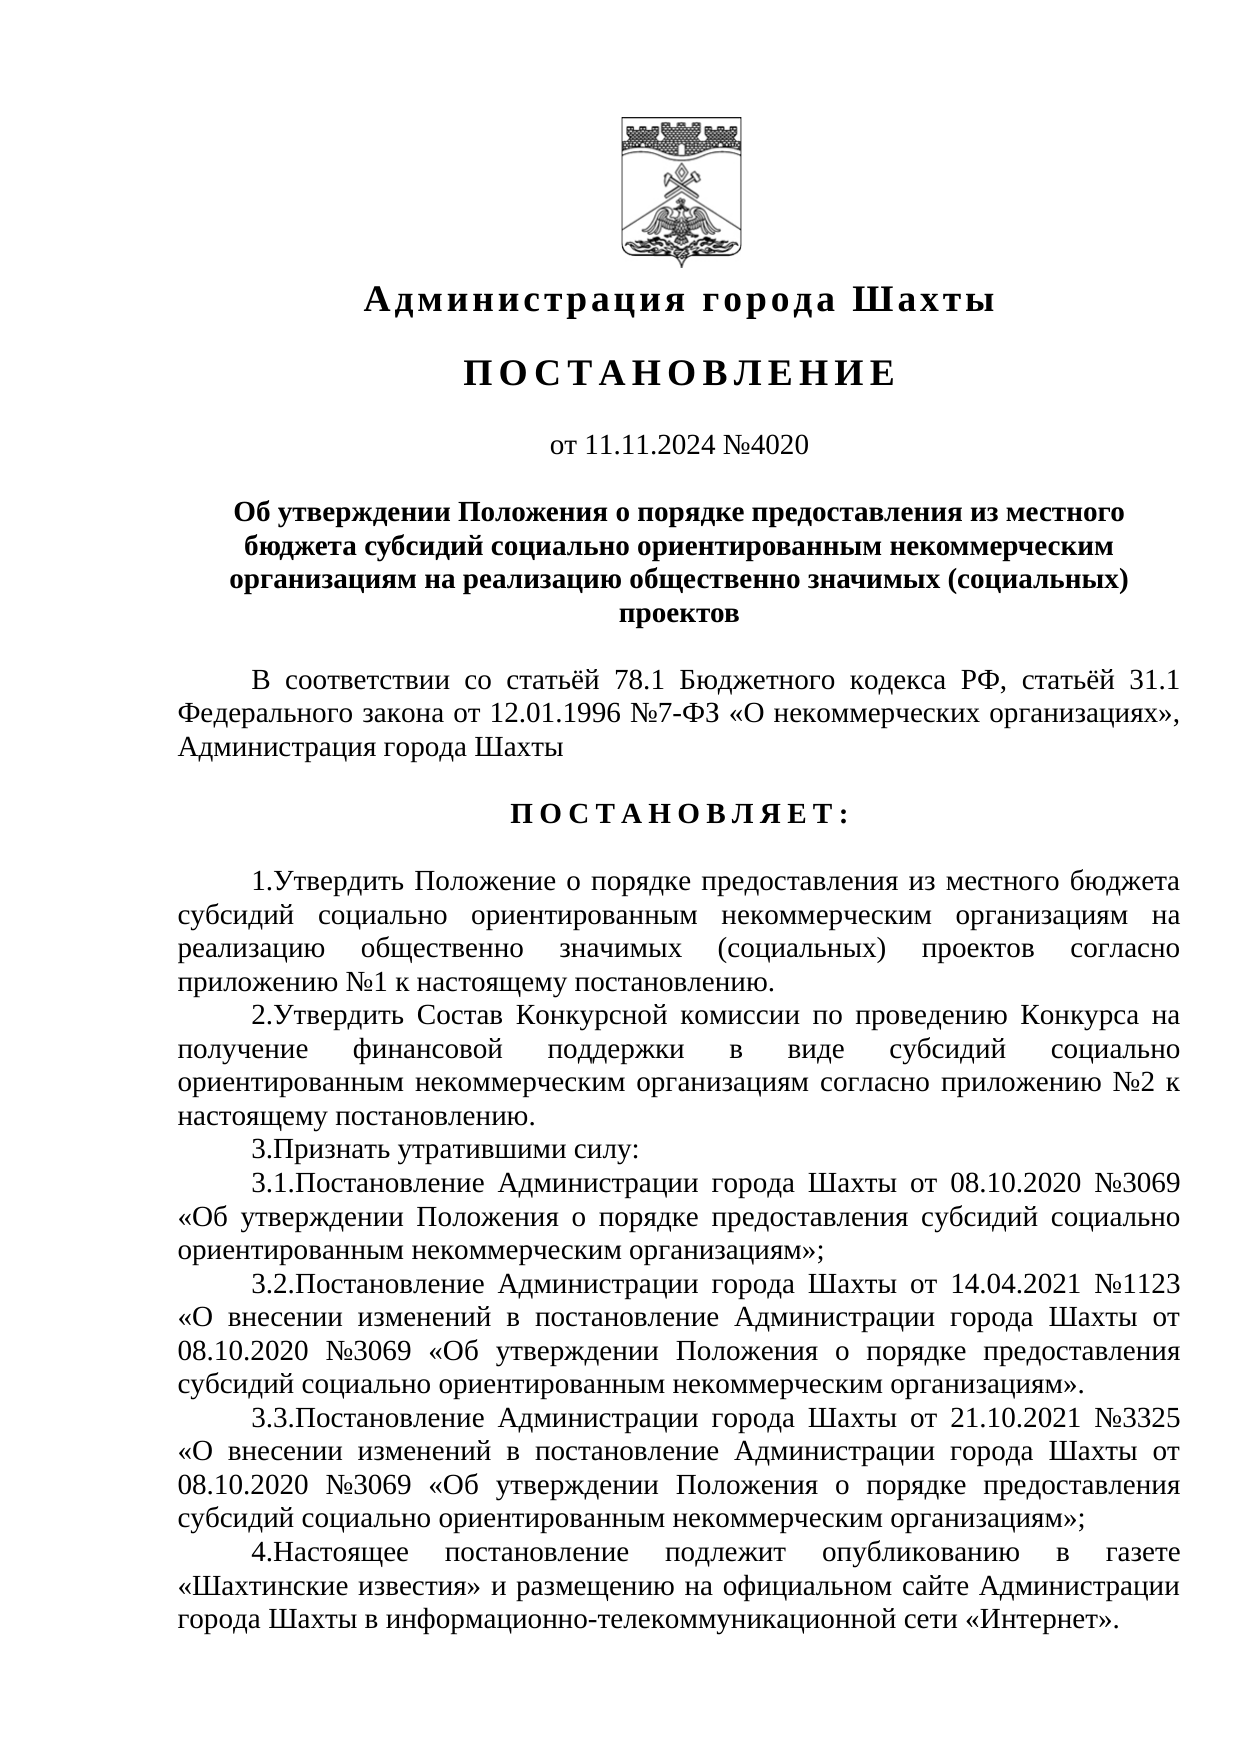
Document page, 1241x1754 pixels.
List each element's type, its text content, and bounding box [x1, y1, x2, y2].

text Администрация города Шахты [177, 276, 1181, 319]
text 1.Утвердить Положение о порядке предоставления из местного бюджета субсидий социально ориентированным некоммерческим организациям на реализацию общественно значимых (социальных) проектов согласно приложению №1 к настоящему постановлению. [177, 863, 1181, 997]
text В соответствии со статьёй 78.1 Бюджетного кодекса РФ, статьёй 31.1 Федерального закона от 12.01.1996 №7-ФЗ «О некоммерческих организациях», Администрация города Шахты [177, 662, 1181, 763]
text Об утверждении Положения о порядке предоставления из местного бюджета субсидий социально ориентированным некоммерческим организациям на реализацию общественно значимых (социальных) проектов [177, 494, 1181, 628]
text 3.Признать утратившими силу: [177, 1132, 1181, 1165]
text 3.1.Постановление Администрации города Шахты от 08.10.2020 №3069 «Об утверждении Положения о порядке предоставления субсидий социально ориентированным некоммерческим организациям»; [177, 1165, 1181, 1266]
text от 11.11.2024 №4020 [177, 427, 1181, 461]
text 3.3.Постановление Администрации города Шахты от 21.10.2021 №3325 «О внесении изменений в постановление Администрации города Шахты от 08.10.2020 №3069 «Об утверждении Положения о порядке предоставления субсидий социально ориентированным некоммерческим организациям»; [177, 1400, 1181, 1534]
text ПОСТАНОВЛЕНИЕ [177, 351, 1181, 394]
text 3.2.Постановление Администрации города Шахты от 14.04.2021 №1123 «О внесении изменений в постановление Администрации города Шахты от 08.10.2020 №3069 «Об утверждении Положения о порядке предоставления субсидий социально ориентированным некоммерческим организациям». [177, 1266, 1181, 1400]
text 2.Утвердить Состав Конкурсной комиссии по проведению Конкурса на получение финансовой поддержки в виде субсидий социально ориентированным некоммерческим организациям согласно приложению №2 к настоящему постановлению. [177, 997, 1181, 1132]
text 4.Настоящее постановление подлежит опубликованию в газете «Шахтинские известия» и размещению на официальном сайте Администрации города Шахты в информационно-телекоммуникационной сети «Интернет». [177, 1534, 1181, 1635]
text ПОСТАНОВЛЯЕТ: [177, 796, 1181, 830]
picture [621, 117, 742, 268]
